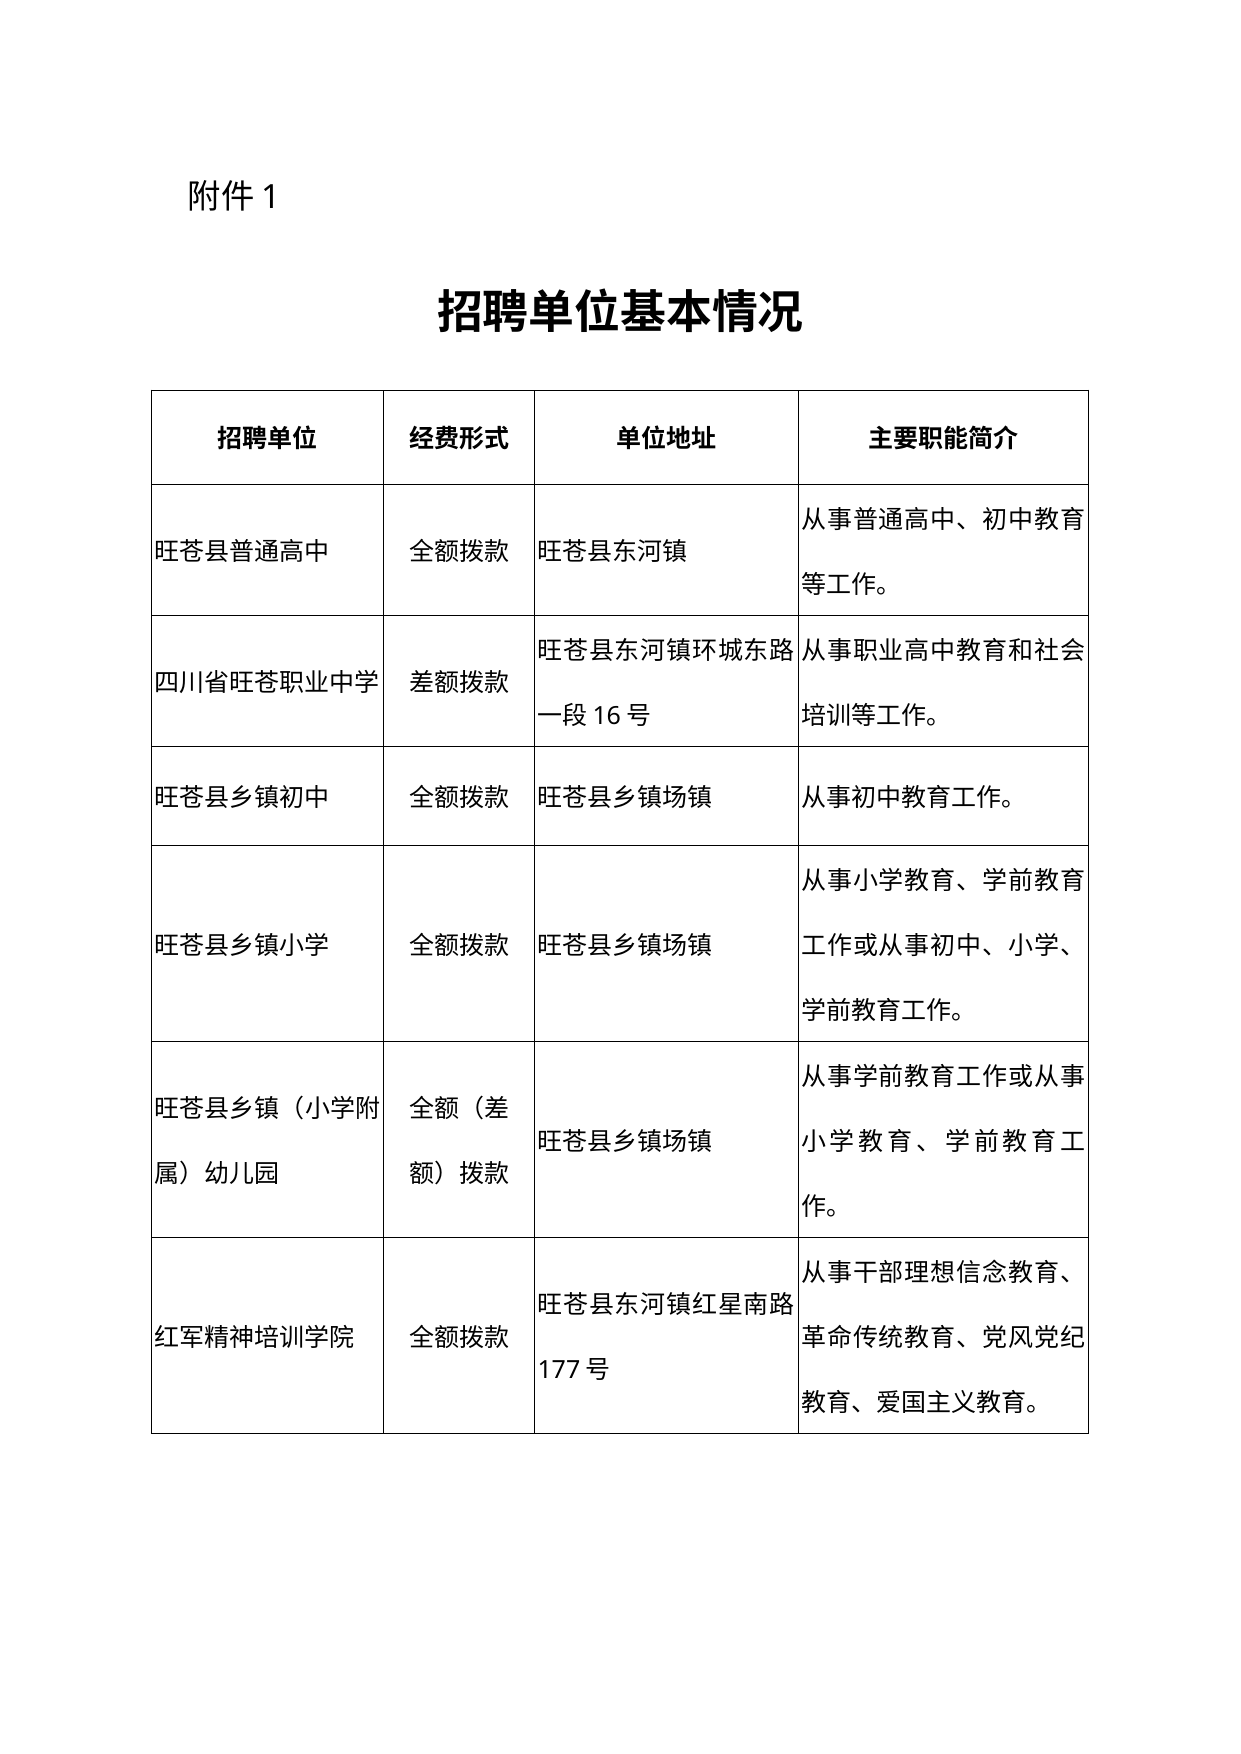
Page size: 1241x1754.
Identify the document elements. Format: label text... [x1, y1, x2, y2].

text 招聘单位基本情况 [187, 259, 1053, 357]
table_cell 红军精神培训学院 [152, 1238, 383, 1433]
table_cell 从事职业高中教育和社会培训等工作。 [799, 616, 1088, 746]
table_cell 旺苍县东河镇 [535, 485, 798, 615]
table_cell 全额拨款 [384, 747, 534, 845]
table_cell 全额（差额）拨款 [384, 1042, 534, 1237]
table_cell 旺苍县乡镇场镇 [535, 747, 798, 845]
table_header 招聘单位 [152, 391, 383, 484]
table_cell 从事普通高中、初中教育等工作。 [799, 485, 1088, 615]
table_header 主要职能简介 [799, 391, 1088, 484]
table_cell 旺苍县乡镇场镇 [535, 846, 798, 1041]
table_cell 差额拨款 [384, 616, 534, 746]
text 附件1 [187, 162, 1053, 227]
table_cell 旺苍县乡镇场镇 [535, 1042, 798, 1237]
table_cell 旺苍县乡镇（小学附属）幼儿园 [152, 1042, 383, 1237]
table_cell 四川省旺苍职业中学 [152, 616, 383, 746]
table_header 单位地址 [535, 391, 798, 484]
table_cell 全额拨款 [384, 485, 534, 615]
table_cell 从事初中教育工作。 [799, 747, 1088, 845]
table_cell 旺苍县乡镇小学 [152, 846, 383, 1041]
table_header 经费形式 [384, 391, 534, 484]
table_cell 旺苍县东河镇红星南路177号 [535, 1238, 798, 1433]
table_cell 旺苍县乡镇初中 [152, 747, 383, 845]
table_cell 全额拨款 [384, 1238, 534, 1433]
table_cell 从事小学教育、学前教育工作或从事初中、小学、学前教育工作。 [799, 846, 1088, 1041]
table_cell 全额拨款 [384, 846, 534, 1041]
table_cell 从事学前教育工作或从事小学教育、学前教育工作。 [799, 1042, 1088, 1237]
table_cell 从事干部理想信念教育、革命传统教育、党风党纪教育、爱国主义教育。 [799, 1238, 1088, 1433]
table_cell 旺苍县东河镇环城东路一段16号 [535, 616, 798, 746]
table_cell 旺苍县普通高中 [152, 485, 383, 615]
